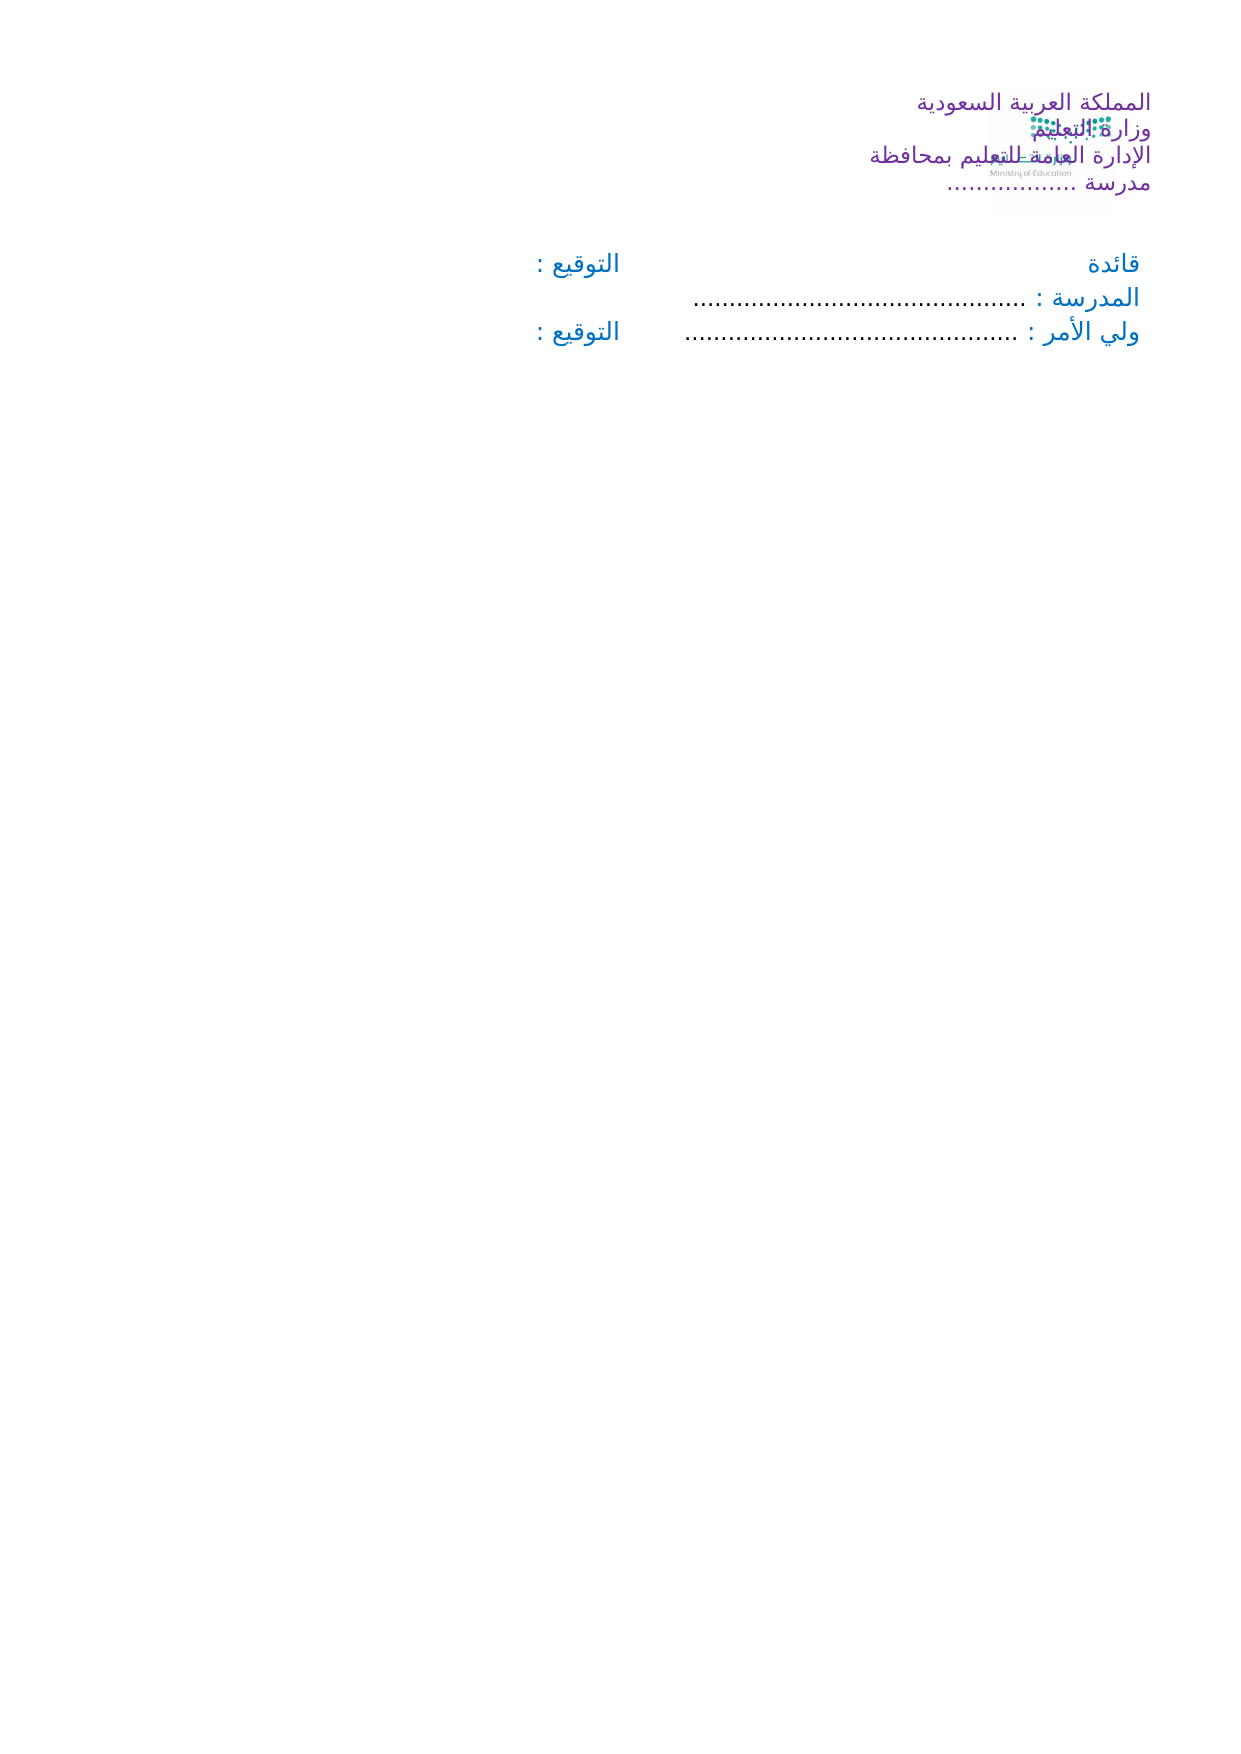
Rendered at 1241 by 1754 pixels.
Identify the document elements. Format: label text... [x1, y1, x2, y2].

table_cell ولي الأمر : .............................................. [632, 317, 1151, 372]
table_cell التوقيع : [134, 249, 631, 316]
picture [987, 86, 1116, 215]
table_cell قائدة المدرسة : .............................................. [632, 249, 1151, 316]
table_cell التوقيع : [134, 317, 631, 372]
